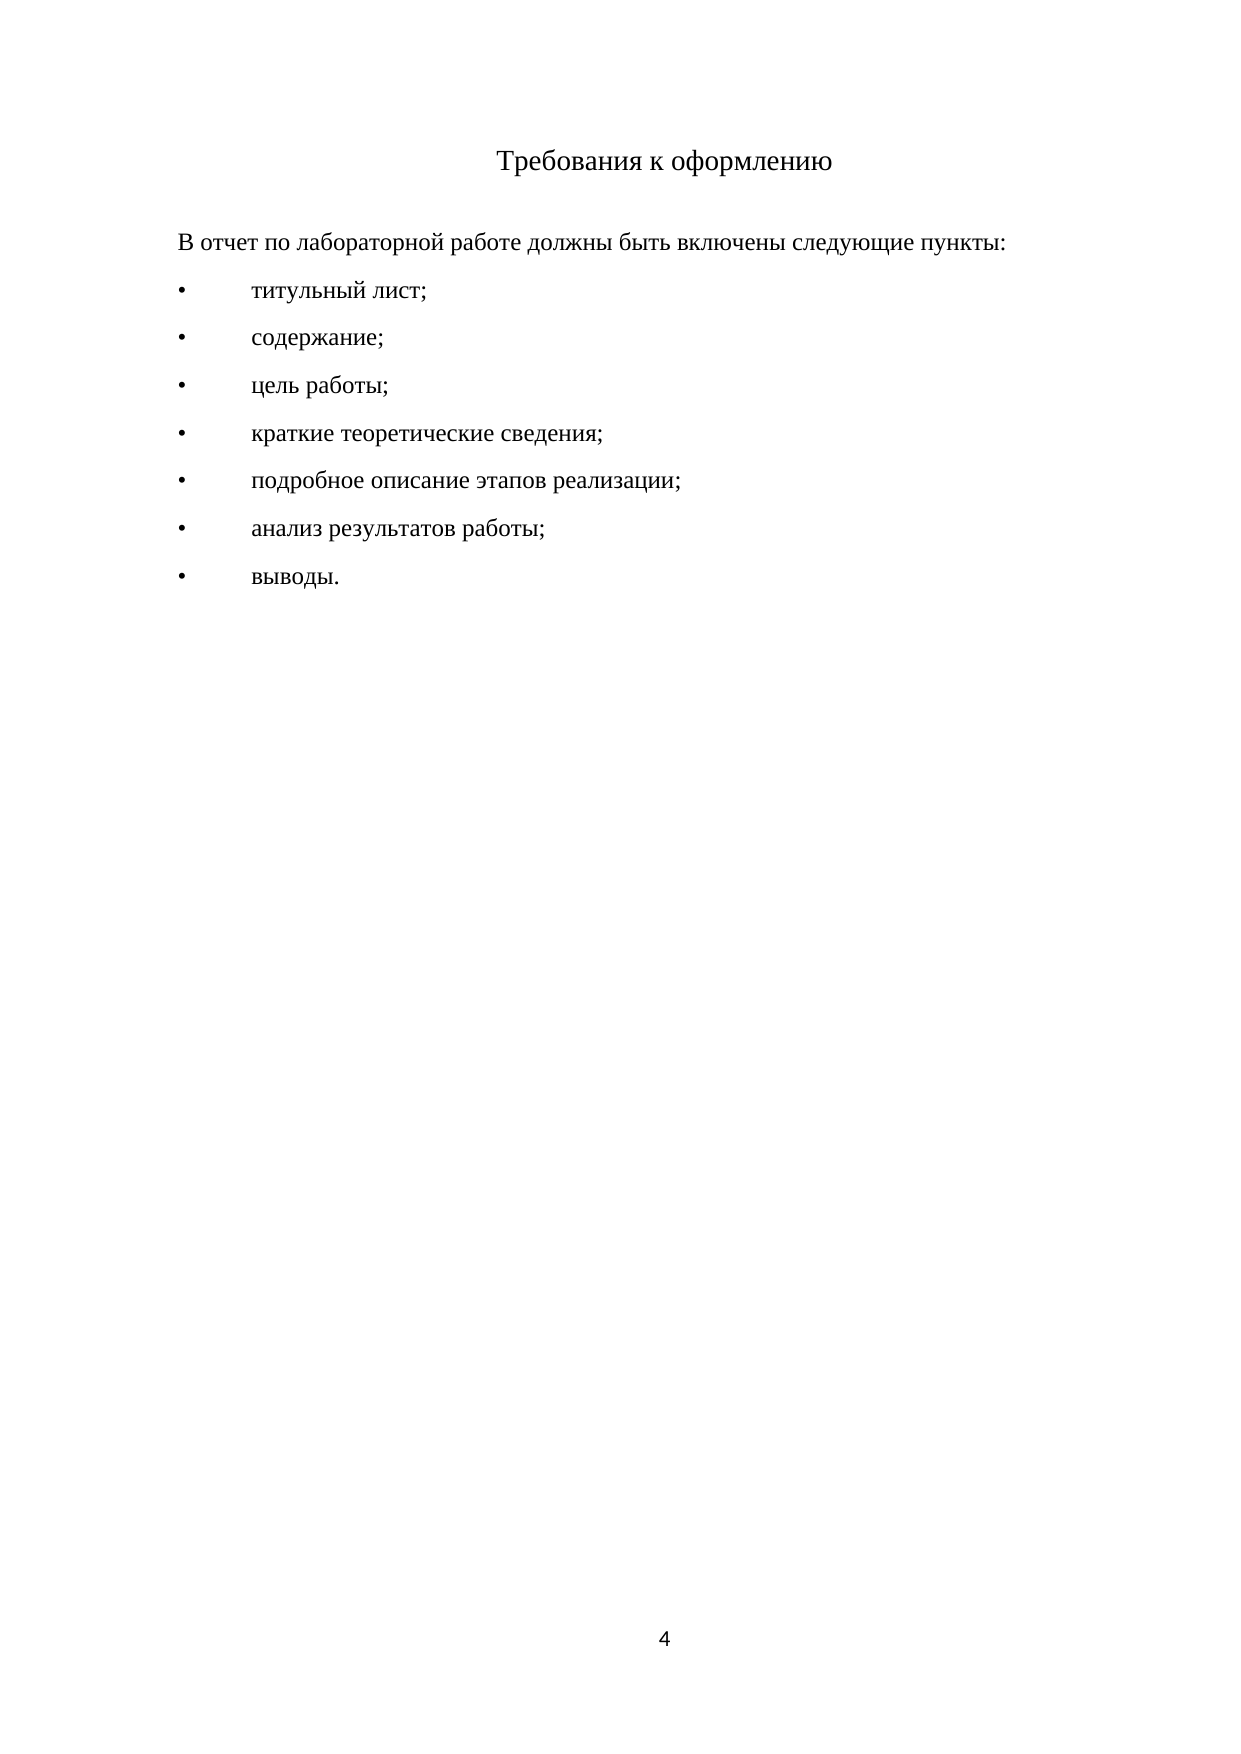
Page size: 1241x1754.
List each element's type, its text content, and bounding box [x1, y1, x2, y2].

text • цель работы; [177, 370, 1152, 399]
text • содержание; [177, 322, 1152, 351]
subtitle Требования к оформлению [177, 143, 1152, 177]
text • титульный лист; [177, 275, 1152, 303]
text В отчет по лабораторной работе должны быть включены следующие пункты: [177, 227, 1152, 256]
text • подробное описание этапов реализации; [177, 466, 1152, 494]
text • анализ результатов работы; [177, 513, 1152, 542]
text • краткие теоретические сведения; [177, 418, 1152, 447]
text • выводы. [177, 561, 1152, 590]
